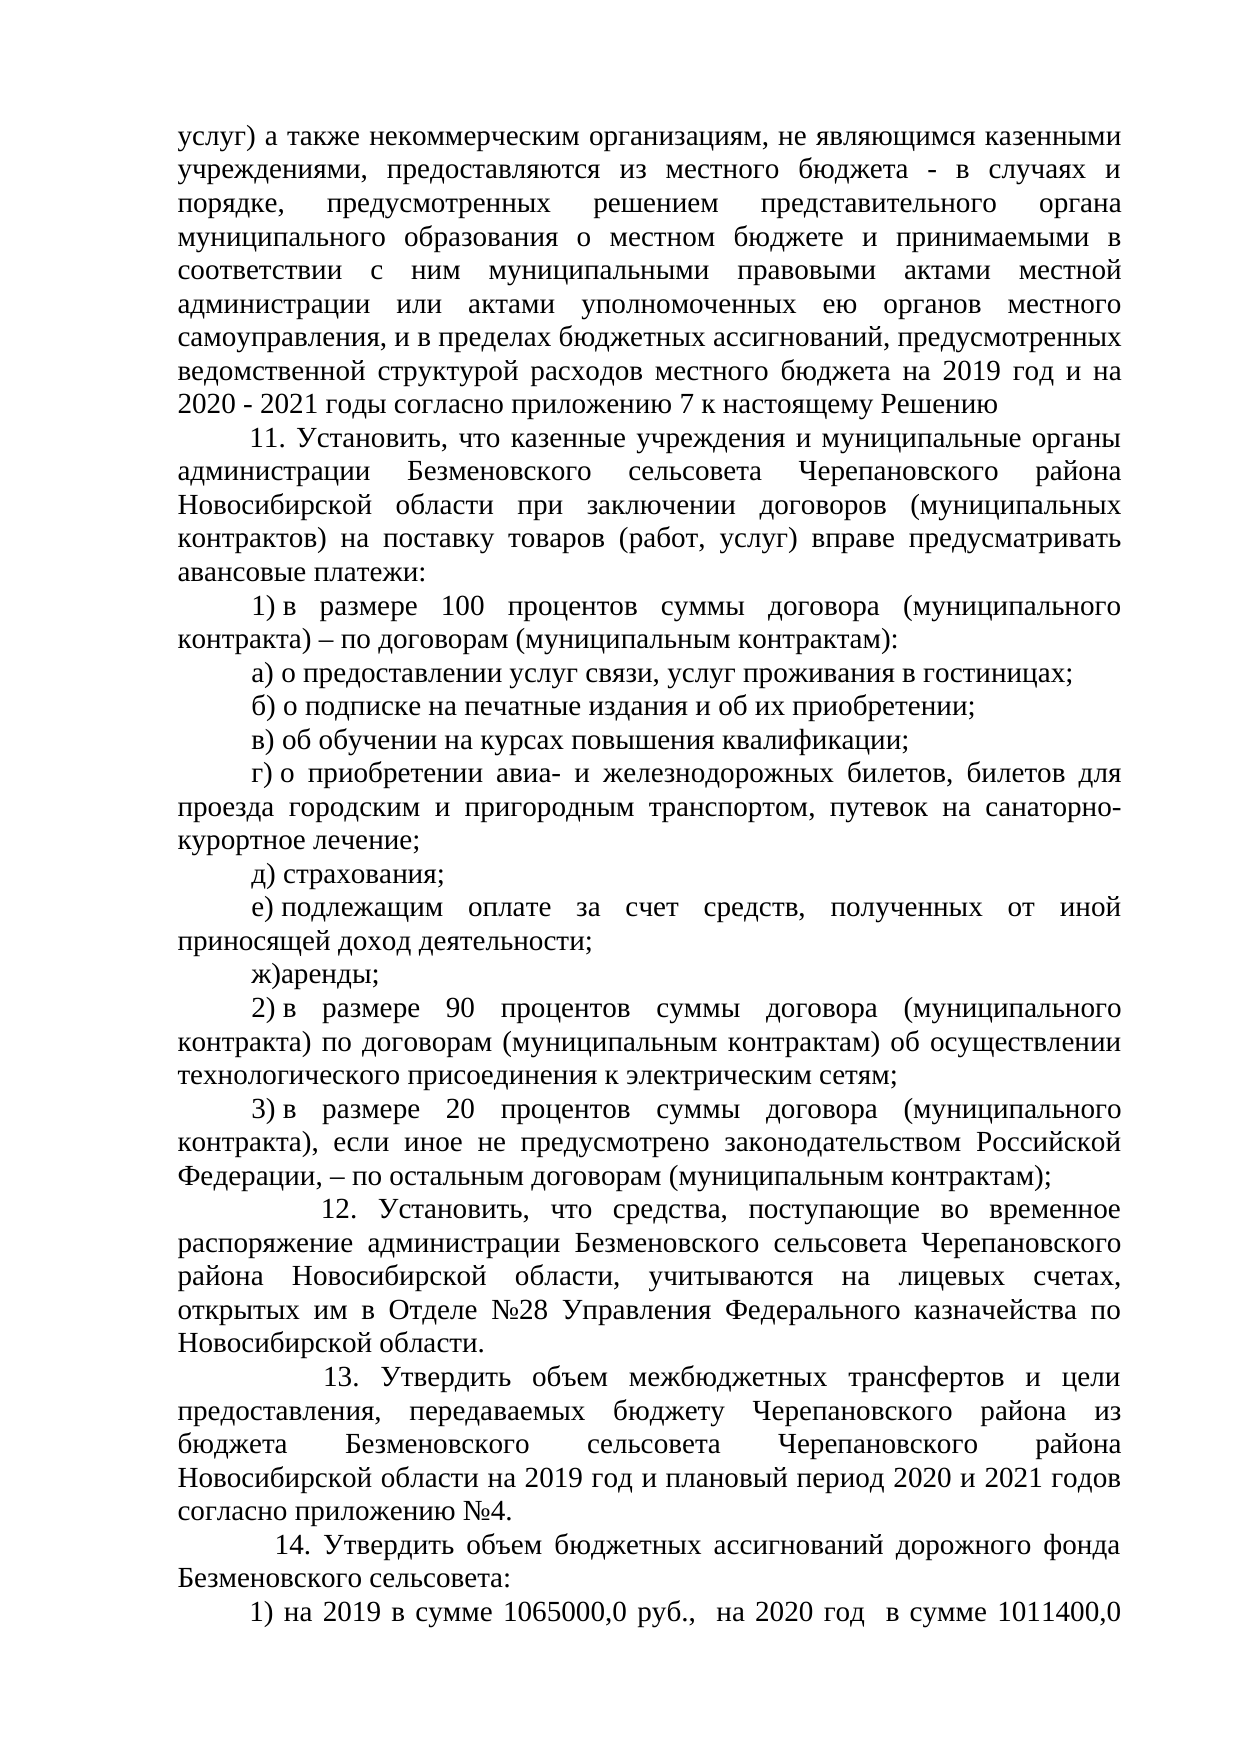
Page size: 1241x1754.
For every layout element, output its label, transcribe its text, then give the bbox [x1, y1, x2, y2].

text 2) в размере 90 процентов суммы договора (муниципального контракта) по договорам (муниципальным контрактам) об осуществлении технологического присоединения к электрическим сетям; [177, 990, 1122, 1091]
text д) страхования; [177, 856, 1122, 889]
text 11. Установить, что казенные учреждения и муниципальные органы администрации Безменовского сельсовета Черепановского района Новосибирской области при заключении договоров (муниципальных контрактов) на поставку товаров (работ, услуг) вправе предусматривать авансовые платежи: [177, 420, 1122, 588]
text г) о приобретении авиа- и железнодорожных билетов, билетов для проезда городским и пригородным транспортом, путевок на санаторно-курортное лечение; [177, 755, 1122, 856]
text 14. Утвердить объем бюджетных ассигнований дорожного фонда Безменовского сельсовета: [177, 1527, 1122, 1594]
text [177, 1594, 1122, 1627]
text б) о подписке на печатные издания и об их приобретении; [177, 688, 1122, 722]
text 12. Установить, что средства, поступающие во временное распоряжение администрации Безменовского сельсовета Черепановского района Новосибирской области, учитываются на лицевых счетах, открытых им в Отделе №28 Управления Федерального казначейства по Новосибирской области. [177, 1191, 1122, 1359]
text а) о предоставлении услуг связи, услуг проживания в гостиницах; [177, 655, 1122, 688]
text 3) в размере 20 процентов суммы договора (муниципального контракта), если иное не предусмотрено законодательством Российской Федерации, ‒ по остальным договорам (муниципальным контрактам); [177, 1091, 1122, 1191]
text в) об обучении на курсах повышения квалификации; [177, 722, 1122, 755]
text е) подлежащим оплате за счет средств, полученных от иной приносящей доход деятельности; [177, 889, 1122, 957]
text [177, 118, 1122, 420]
text 1) в размере 100 процентов суммы договора (муниципального контракта) ‒ по договорам (муниципальным контрактам): [177, 588, 1122, 655]
text ж)аренды; [177, 957, 1122, 990]
text 13. Утвердить объем межбюджетных трансфертов и цели предоставления, передаваемых бюджету Черепановского района из бюджета Безменовского сельсовета Черепановского района Новосибирской области на 2019 год и плановый период 2020 и 2021 годов согласно приложению №4. [177, 1359, 1122, 1527]
